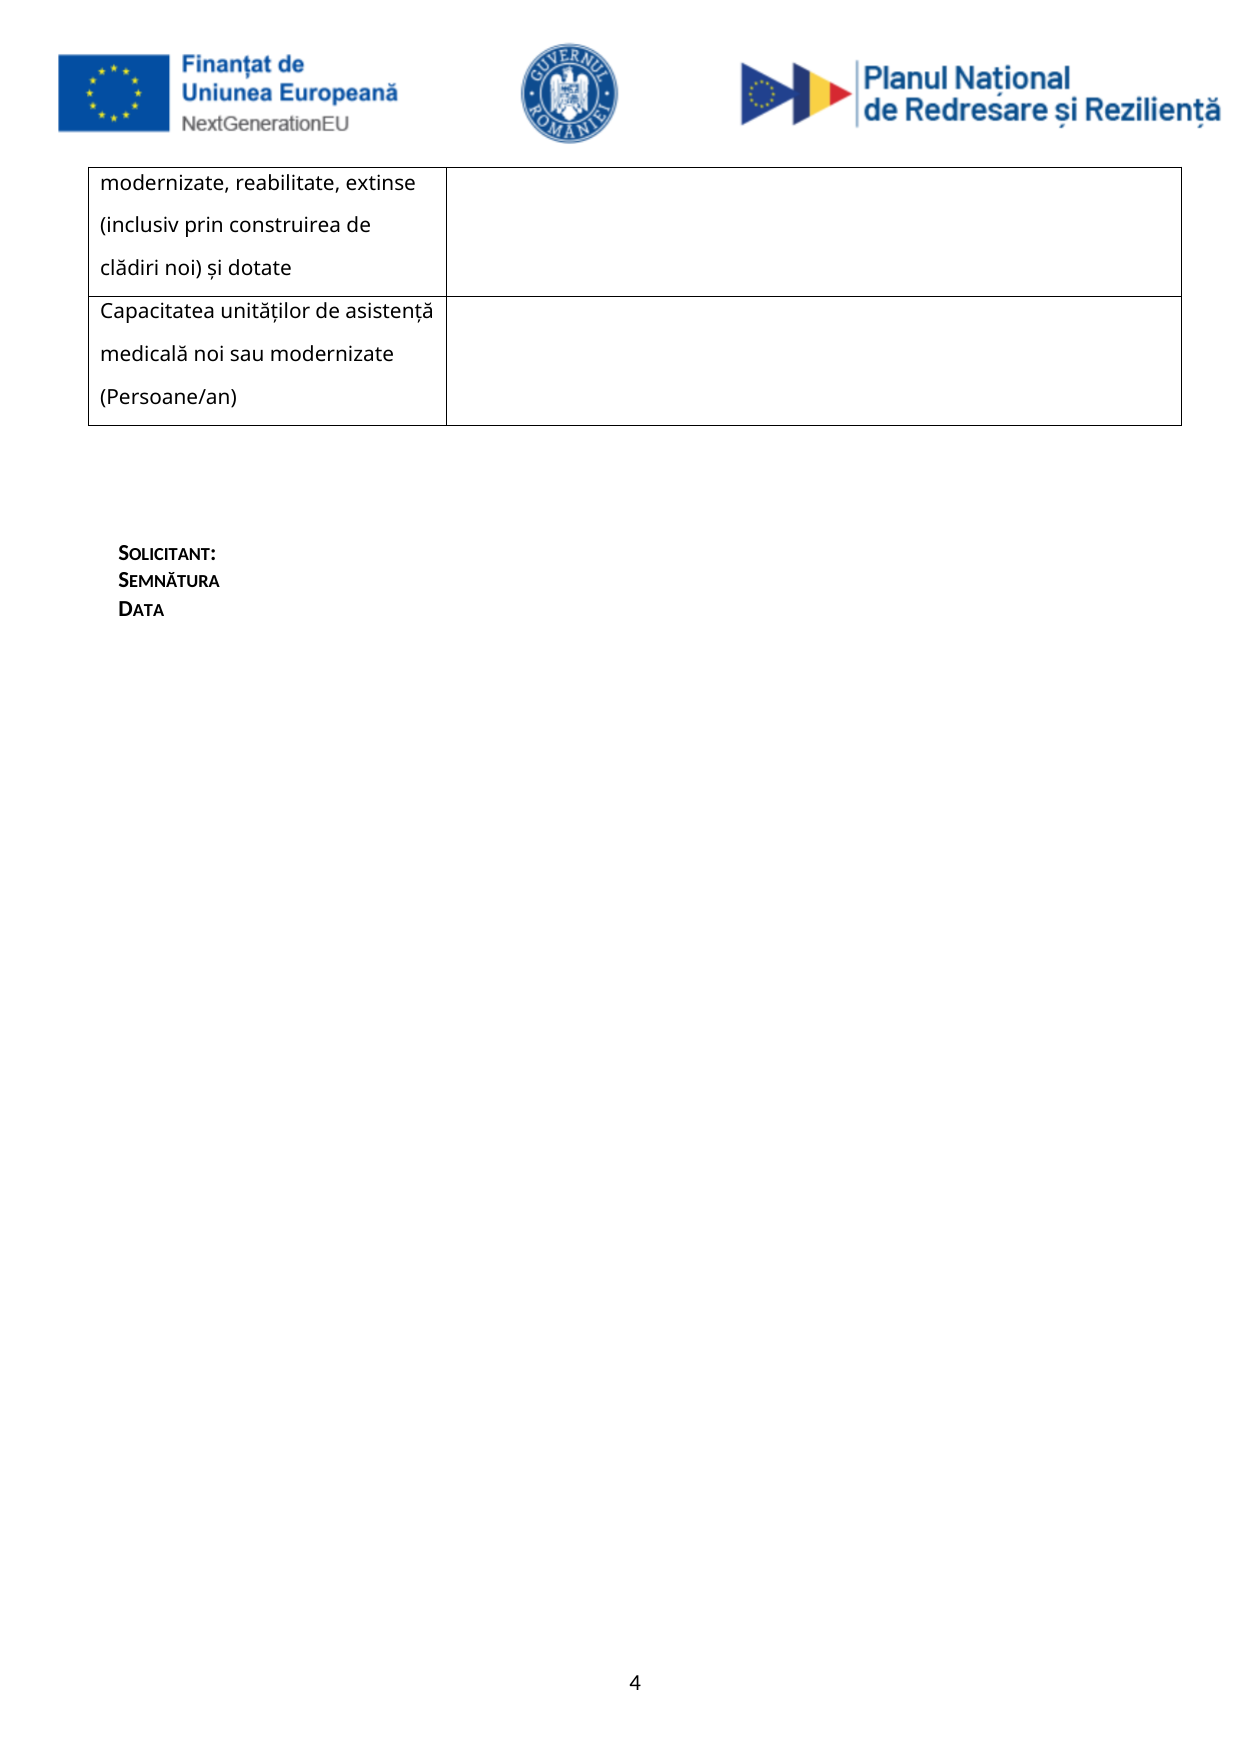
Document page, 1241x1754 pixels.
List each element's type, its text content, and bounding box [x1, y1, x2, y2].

text Solicitant: [118, 538, 1152, 566]
picture [0, 22, 1228, 167]
table_cell [447, 297, 1181, 424]
text Semnătura [118, 566, 1152, 594]
table_cell Capacitatea unităților de asistență medicală noi sau modernizate (Persoane/an) [89, 297, 446, 424]
table_header Nr de unități de asistență medicală ambulatorie vor fi modernizate, reabilitate, extinse (inclusiv prin construirea de clădiri noi) și dotate [89, 168, 446, 296]
table_header [447, 168, 1181, 296]
text Data [118, 594, 1152, 622]
